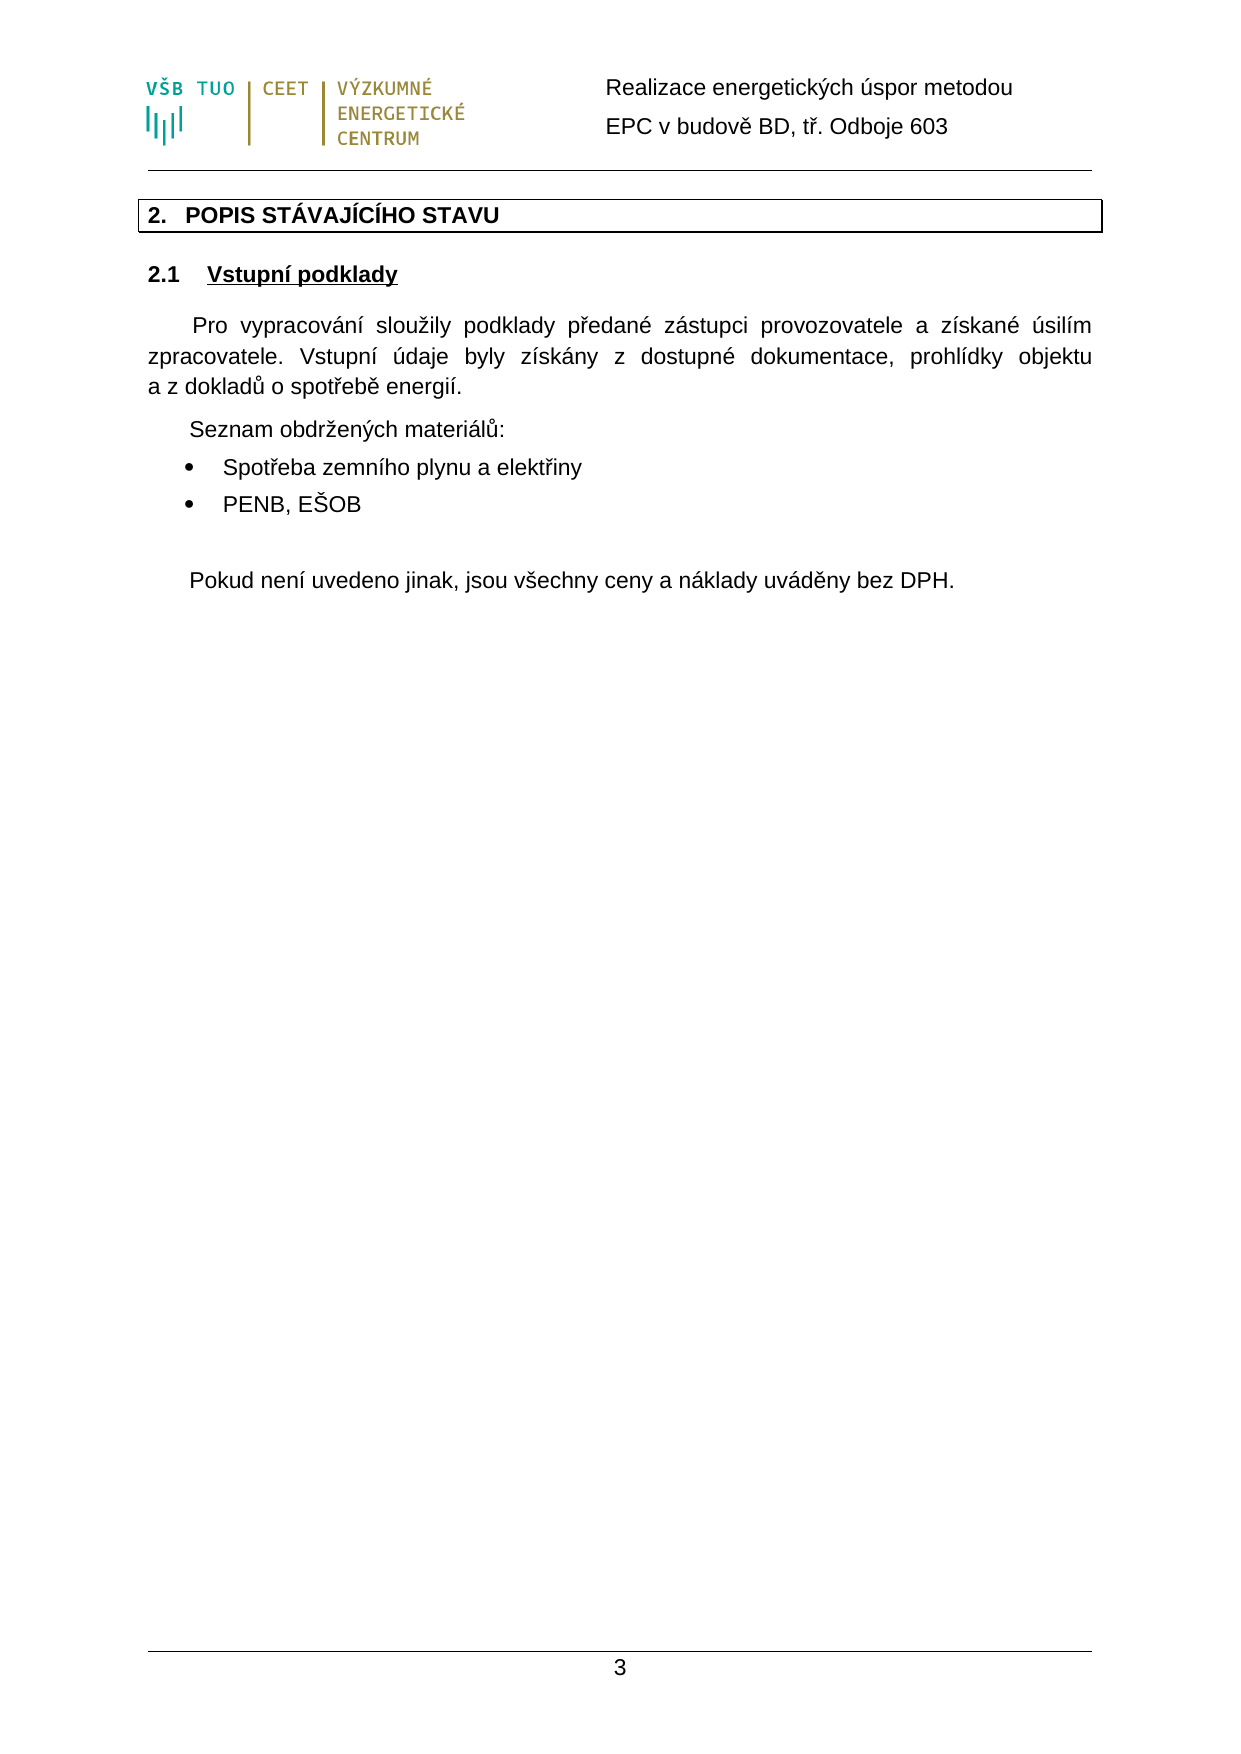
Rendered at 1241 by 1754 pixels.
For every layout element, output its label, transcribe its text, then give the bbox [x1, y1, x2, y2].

picture [128, 73, 489, 163]
text Vstupní podklady [148, 261, 1092, 288]
list Spotřeba zemního plynu a elektřiny [185, 453, 1092, 480]
text Seznam obdržených materiálů: [148, 416, 1092, 442]
text Pro vypracování sloužily podklady předané zástupci provozovatele a získané úsilím zpracovatele. Vstupní údaje byly získány z dostupné dokumentace, prohlídky objektu a z dokladů o spotřebě energií. [148, 312, 1092, 399]
list PENB, EŠOB [185, 491, 1092, 518]
text POPIS STÁVAJÍCÍHO STAVU [139, 200, 1101, 231]
text Pokud není uvedeno jinak, jsou všechny ceny a náklady uváděny bez DPH. [148, 567, 1092, 593]
